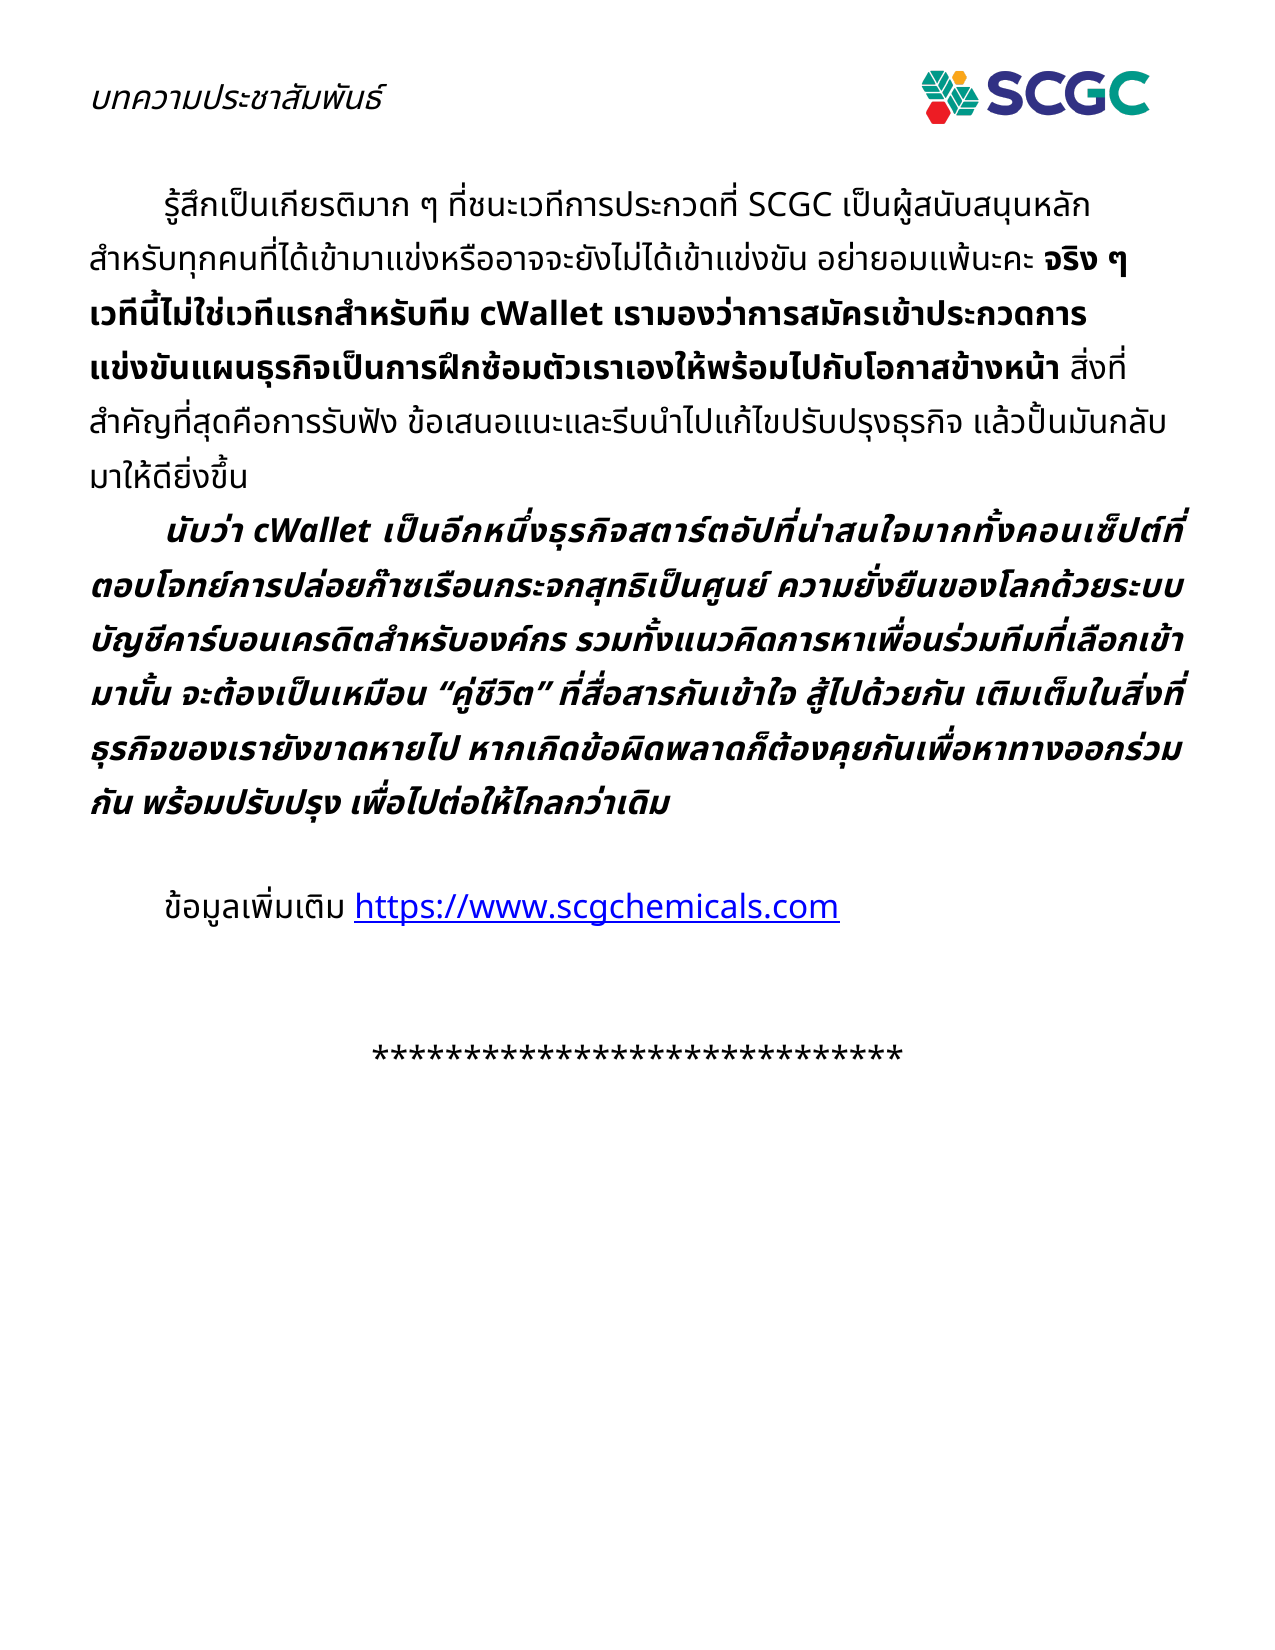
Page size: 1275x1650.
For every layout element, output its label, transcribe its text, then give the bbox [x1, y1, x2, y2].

picture [916, 62, 1161, 129]
text ***************************** [89, 1035, 1186, 1080]
text ข้อมูลเพิ่มเติม https://www.scgchemicals.com [89, 882, 1186, 933]
text นับว่า cWallet เป็นอีกหนึ่งธุรกิจสตาร์ตอัปที่น่าสนใจมากทั้งคอนเซ็ปต์ที่ตอบโจทย์การปล่อยก๊าซเรือนกระจกสุทธิเป็นศูนย์ ความยั่งยืนของโลกด้วยระบบบัญชีคาร์บอนเครดิตสำหรับองค์กร รวมทั้งแนวคิดการหาเพื่อนร่วมทีมที่เลือกเข้ามานั้น จะต้องเป็นเหมือน “คู่ชีวิต” ที่สื่อสารกันเข้าใจ สู้ไปด้วยกัน เติมเต็มในสิ่งที่ธุรกิจของเรายังขาดหายไป หากเกิดข้อผิดพลาดก็ต้องคุยกันเพื่อหาทางออกร่วมกัน พร้อมปรับปรุง เพื่อไปต่อให้ไกลกว่าเดิม [89, 507, 1186, 829]
text รู้สึกเป็นเกียรติมาก ๆ ที่ชนะเวทีการประกวดที่ SCGC เป็นผู้สนับสนุนหลัก สำหรับทุกคนที่ได้เข้ามาแข่งหรืออาจจะยังไม่ได้เข้าแข่งขัน อย่ายอมแพ้นะคะ จริง ๆ เวทีนี้ไม่ใช่เวทีแรกสำหรับทีม cWallet เรามองว่าการสมัครเข้าประกวดการแข่งขันแผนธุรกิจเป็นการฝึกซ้อมตัวเราเองให้พร้อมไปกับโอกาสข้างหน้า สิ่งที่สำคัญที่สุดคือการรับฟัง ข้อเสนอแนะและรีบนำไปแก้ไขปรับปรุงธุรกิจ แล้วปั้นมันกลับมาให้ดียิ่งขึ้น [89, 180, 1186, 503]
